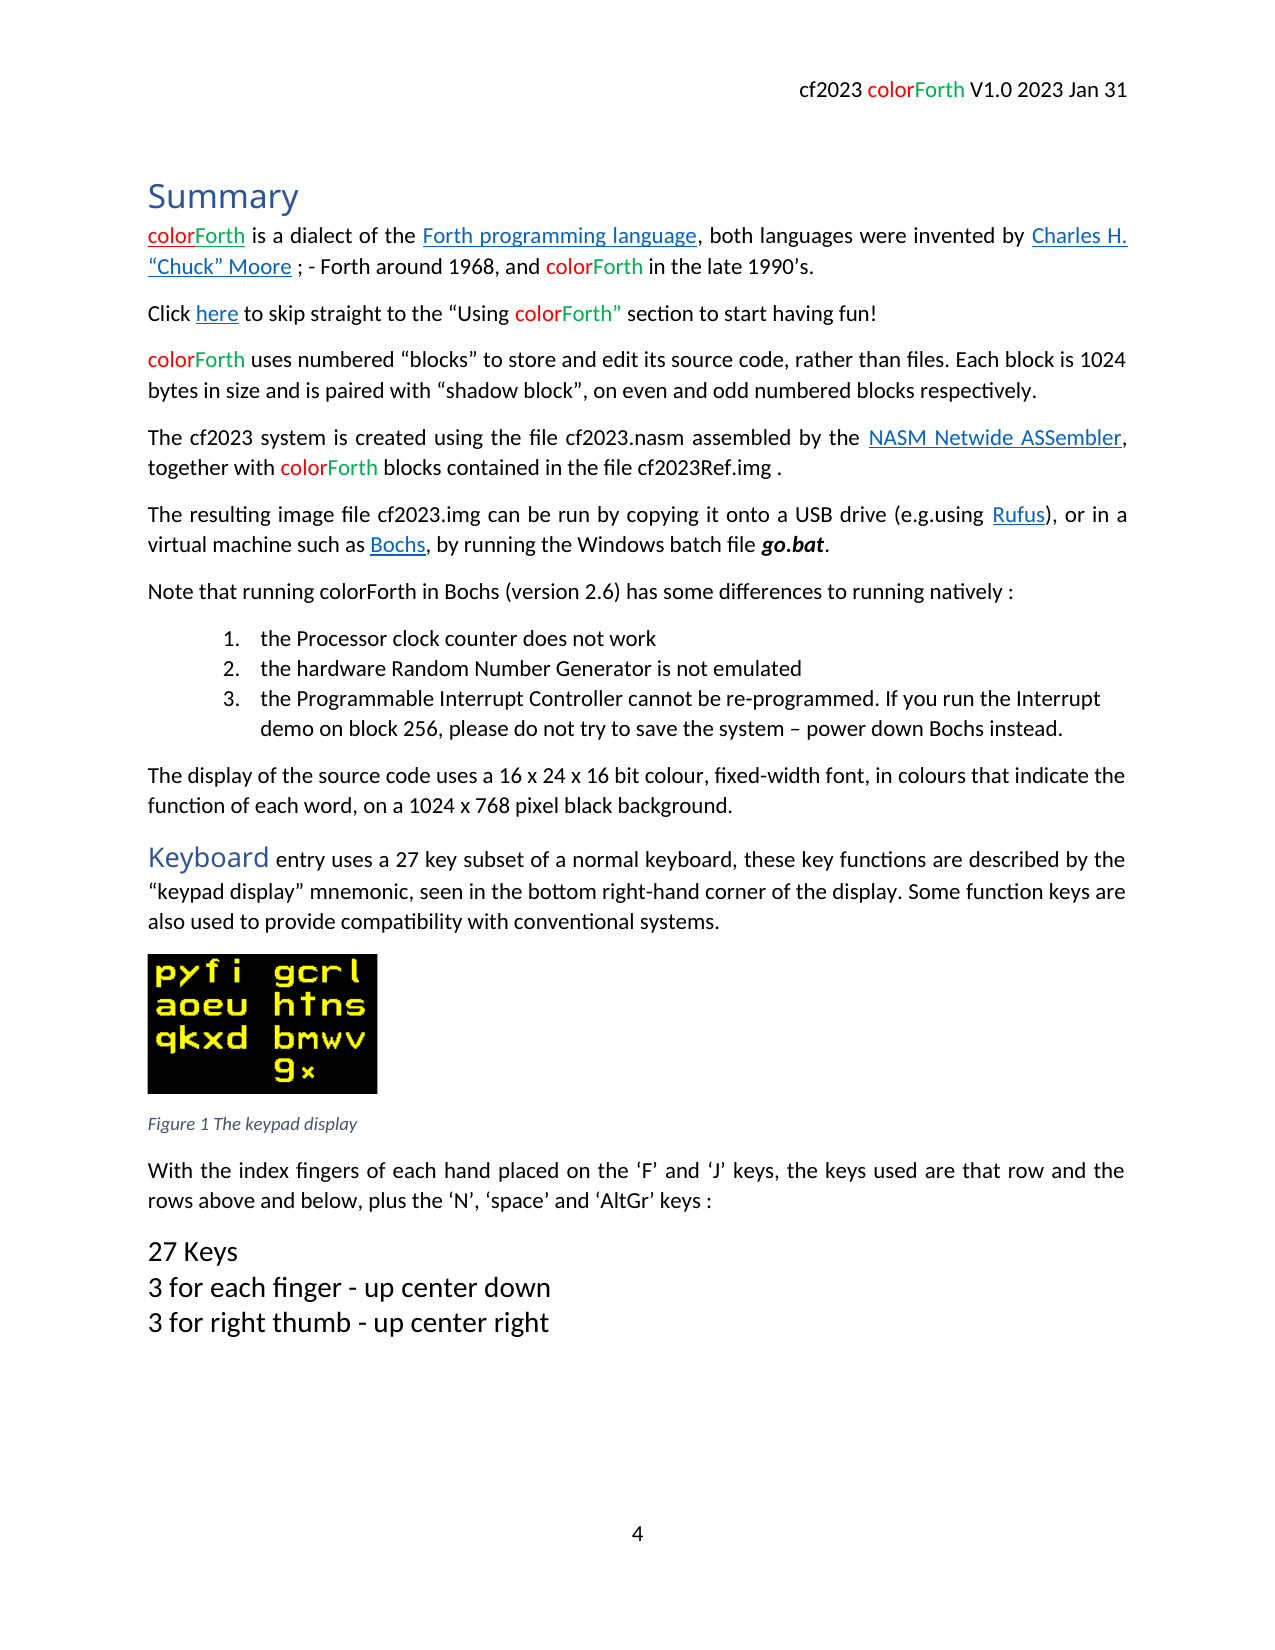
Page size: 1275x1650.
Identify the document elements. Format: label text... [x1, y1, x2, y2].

text colorForth uses numbered “blocks” to store and edit its source code, rather than files. Each block is 1024 bytes in size and is paired with “shadow block”, on even and odd numbered blocks respectively. [148, 346, 1127, 404]
text colorForth is a dialect of the Forth programming language, both languages were invented by Charles H. “Chuck” Moore ; - Forth around 1968, and colorForth in the late 1990’s. [148, 222, 1127, 280]
list the hardware Random Number Generator is not emulated [223, 654, 1127, 682]
text Click here to skip straight to the “Using colorForth” section to start having fun! [148, 299, 1127, 327]
text Keyboard entry uses a 27 key subset of a normal keyboard, these key functions are described by the “keypad display” mnemonic, seen in the bottom right-hand corner of the display. Some function keys are also used to provide compatibility with conventional systems. [148, 838, 1127, 936]
text The display of the source code uses a 16 x 24 x 16 bit colour, fixed-width font, in colours that indicate the function of each word, on a 1024 x 768 pixel black background. [148, 761, 1127, 819]
text 27 Keys [148, 1233, 1127, 1269]
text 3 for each finger - up center down [148, 1269, 1127, 1304]
text Figure 1 The keypad display [148, 1112, 1127, 1135]
text Note that running colorForth in Bochs (version 2.6) has some differences to running natively : [148, 577, 1127, 605]
list the Programmable Interrupt Controller cannot be re-programmed. If you run the Interrupt demo on block 256, please do not try to save the system – power down Bochs instead. [223, 684, 1127, 742]
picture [147, 954, 378, 1094]
subtitle Summary [148, 173, 1127, 218]
text 3 for right thumb - up center right [148, 1304, 1127, 1340]
list the Processor clock counter does not work [223, 624, 1127, 652]
text The resulting image file cf2023.img can be run by copying it onto a USB drive (e.g.using Rufus), or in a virtual machine such as Bochs, by running the Windows batch file go.bat. [148, 500, 1127, 558]
text The cf2023 system is created using the file cf2023.nasm assembled by the NASM Netwide ASSembler, together with colorForth blocks contained in the file cf2023Ref.img . [148, 423, 1127, 481]
text With the index fingers of each hand placed on the ‘F’ and ‘J’ keys, the keys used are that row and the rows above and below, plus the ‘N’, ‘space’ and ‘AltGr’ keys : [148, 1156, 1127, 1214]
